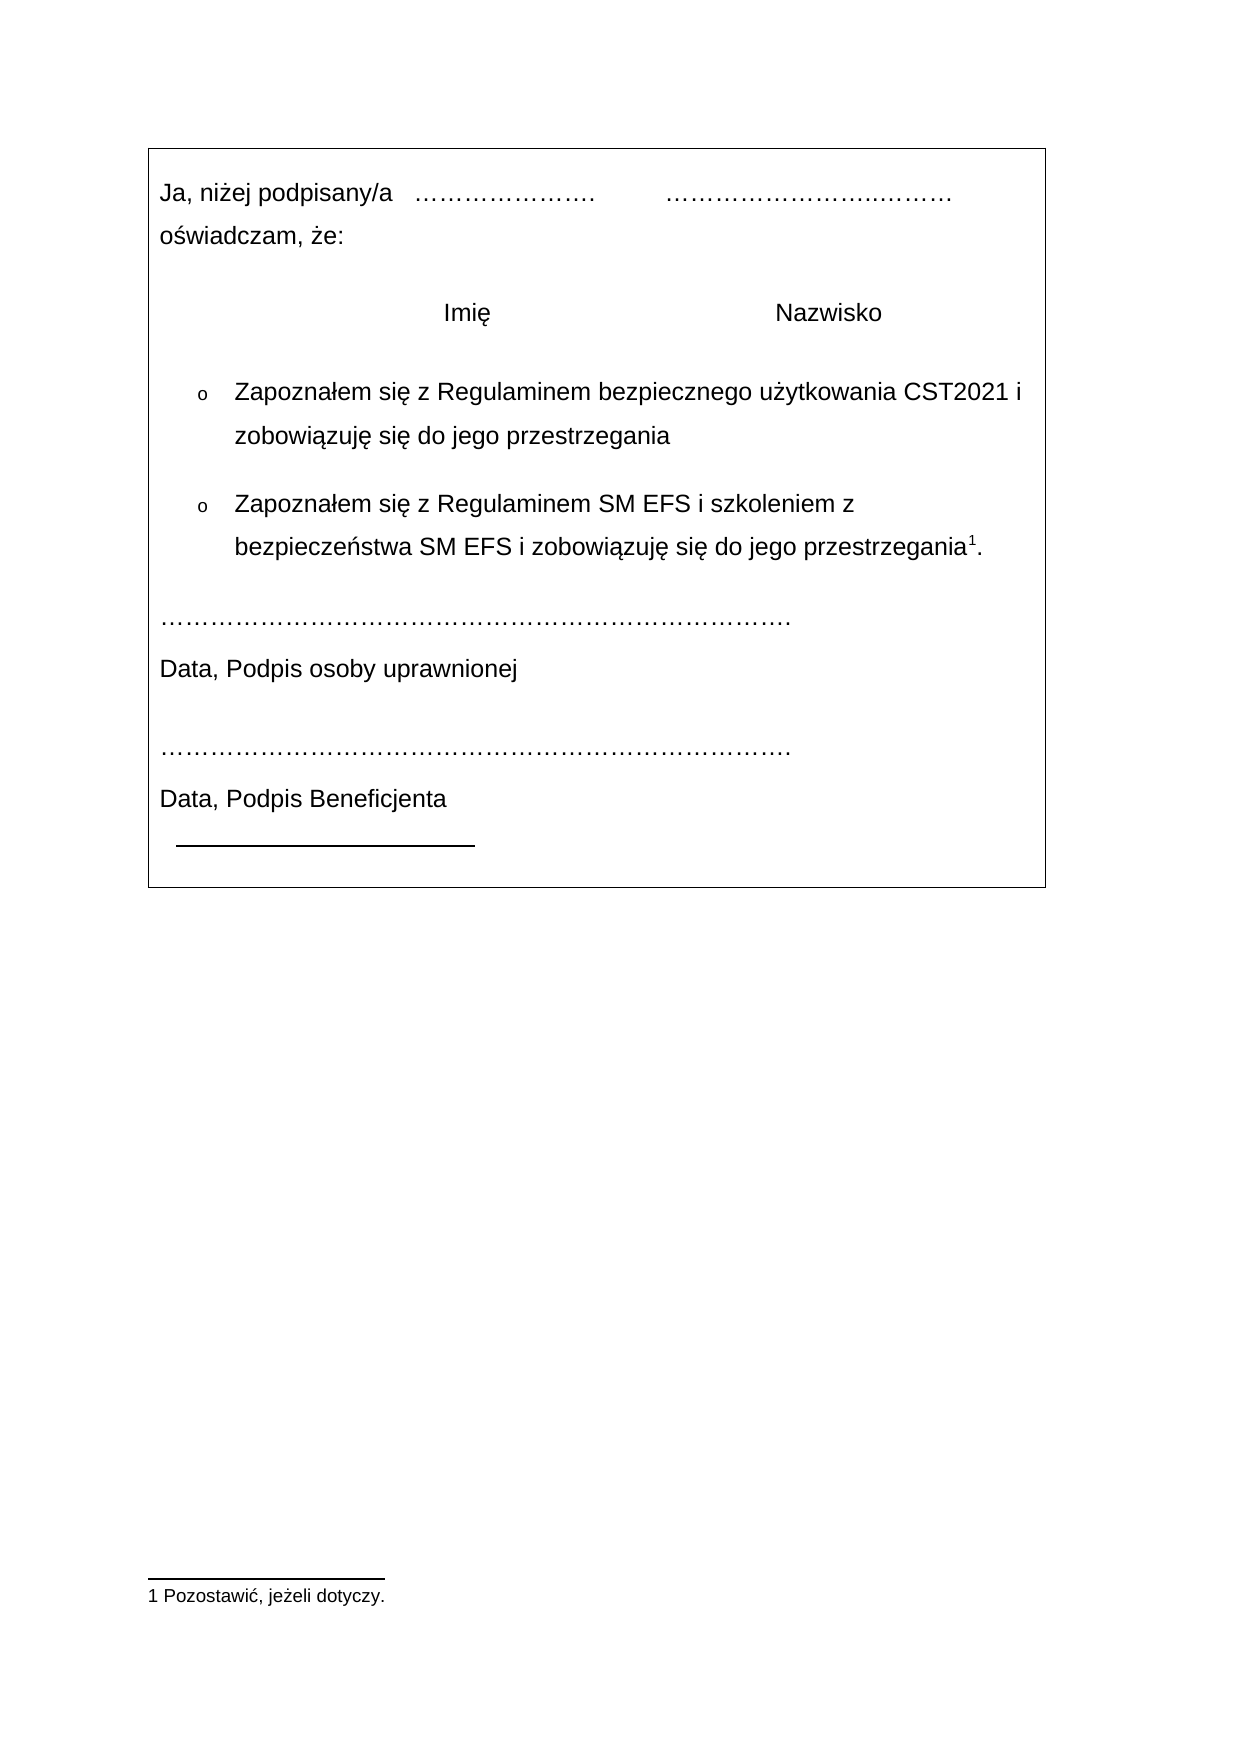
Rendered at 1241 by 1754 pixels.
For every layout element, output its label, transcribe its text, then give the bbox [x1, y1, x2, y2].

table_cell Ja, niżej podpisany/a …………………. ……………………..……… oświadczam, że: Imię Nazwisko Zapoznałem się z Regulaminem bezpiecznego użytkowania CST2021 i zobowiązuję się do jego przestrzegania Zapoznałem się z Regulaminem SM EFS i szkoleniem z bezpieczeństwa SM EFS i zobowiązuję się do jego przestrzegania. …………………………………………………………………. Data, Podpis osoby uprawnionej …………………………………………………………………. Data, Podpis Beneficjenta [149, 149, 1045, 887]
